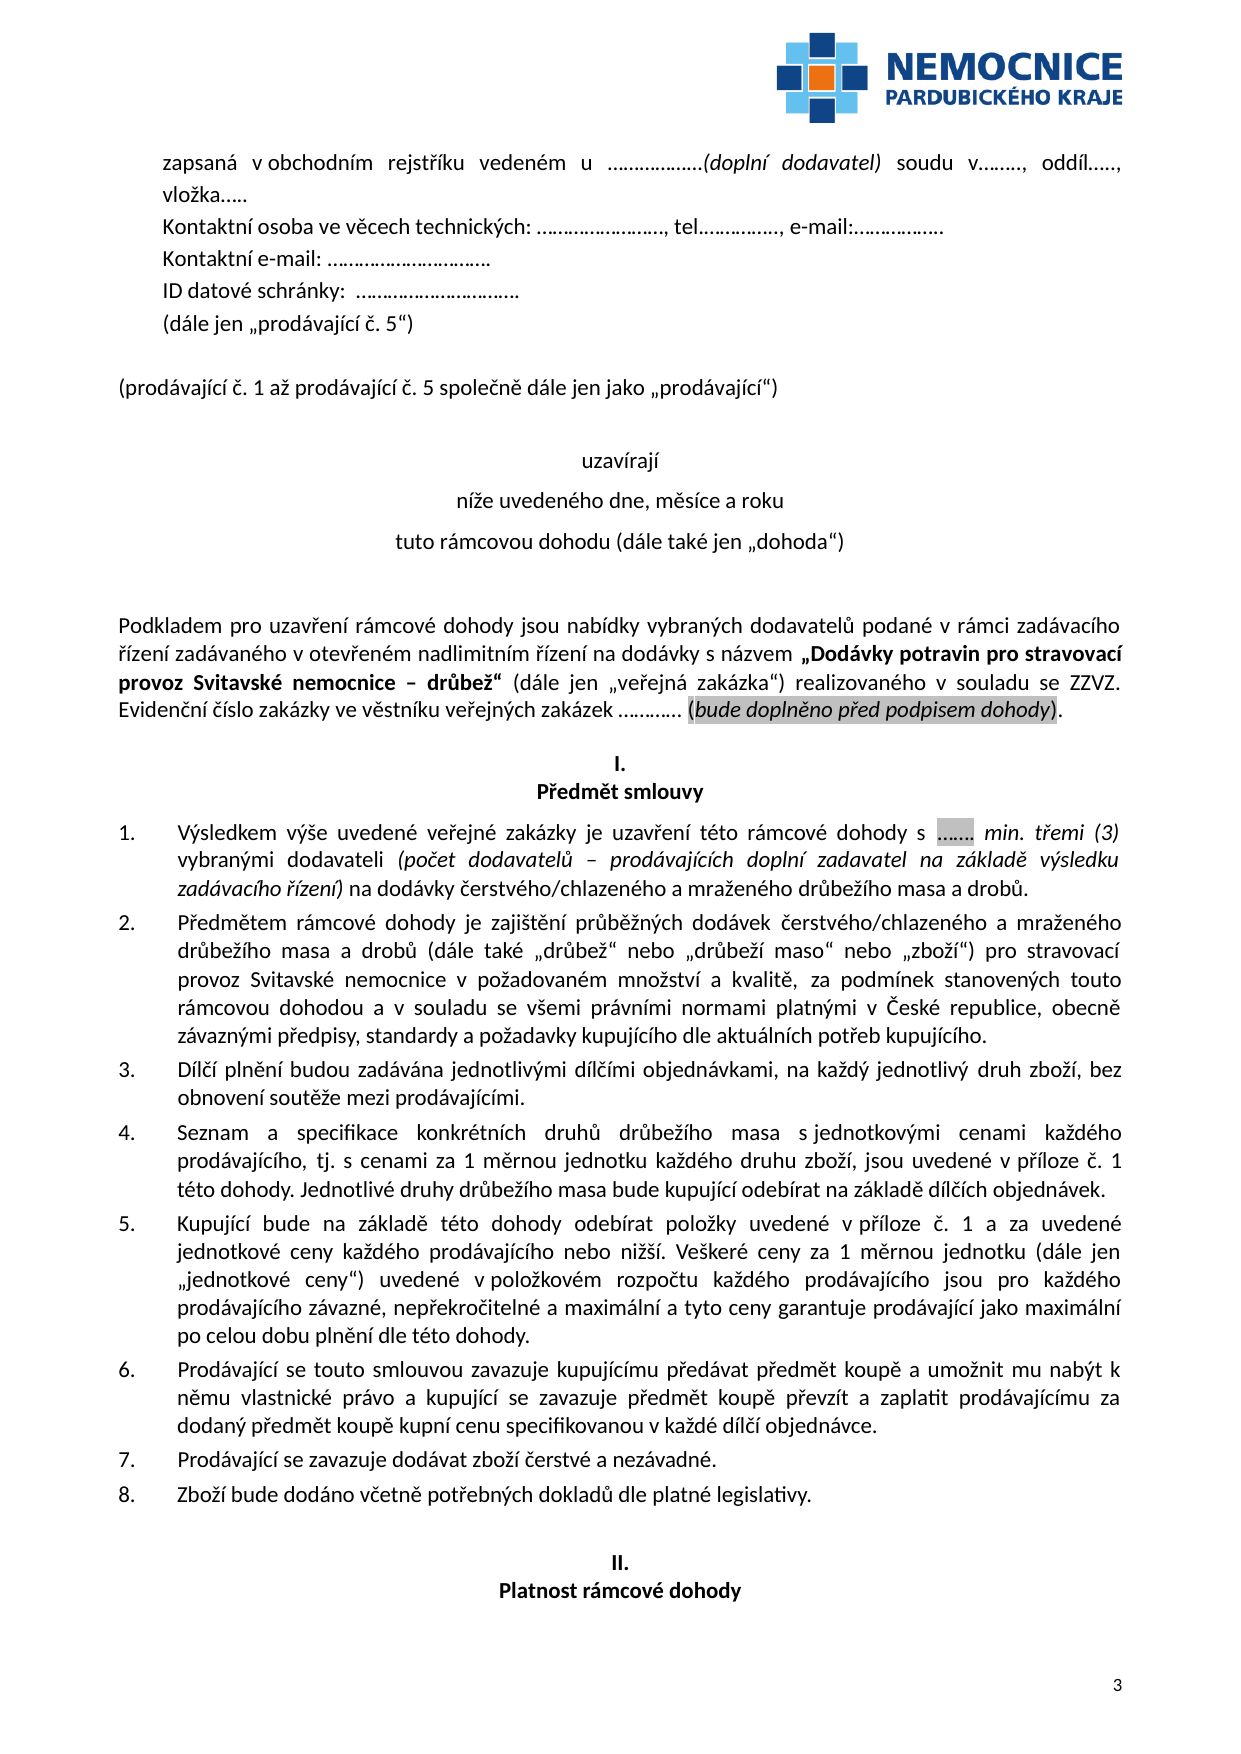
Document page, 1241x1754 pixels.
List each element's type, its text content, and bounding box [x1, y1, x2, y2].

text 6. Prodávající se touto smlouvou zavazuje kupujícímu předávat předmět koupě a umožnit mu nabýt k němu vlastnické právo a kupující se zavazuje předmět koupě převzít a zaplatit prodávajícímu za dodaný předmět koupě kupní cenu specifikovanou v každé dílčí objednávce. [118, 1355, 1122, 1439]
text Podkladem pro uzavření rámcové dohody jsou nabídky vybraných dodavatelů podané v rámci zadávacího řízení zadávaného v otevřeném nadlimitním řízení na dodávky s názvem „Dodávky potravin pro stravovací provoz Svitavské nemocnice – drůbež“ (dále jen „veřejná zakázka“) realizovaného v souladu se ZZVZ. Evidenční číslo zakázky ve věstníku veřejných zakázek ………… (bude doplněno před podpisem dohody). [118, 612, 1122, 724]
subtitle tuto rámcovou dohodu (dále také jen „dohoda“) [118, 527, 1122, 555]
list Předmětem rámcové dohody je zajištění průběžných dodávek čerstvého/chlazeného a mraženého drůbežího masa a drobů (dále také „drůbež“ nebo „drůbeží maso“ nebo „zboží“) pro stravovací provoz Svitavské nemocnice v požadovaném množství a kvalitě, za podmínek stanovených touto rámcovou dohodou a v souladu se všemi právními normami platnými v České republice, obecně závaznými předpisy, standardy a požadavky kupujícího dle aktuálních potřeb kupujícího. [118, 908, 1122, 1049]
text ID datové schránky: …………………………. [162, 276, 1122, 304]
list Výsledkem výše uvedené veřejné zakázky je uzavření této rámcové dohody s ……. min. třemi (3) vybranými dodavateli (počet dodavatelů – prodávajících doplní zadavatel na základě výsledku zadávacího řízení) na dodávky čerstvého/chlazeného a mraženého drůbežího masa a drobů. [118, 818, 1122, 902]
text Kontaktní e-mail: …………………………. [162, 244, 1122, 272]
text (dále jen „prodávající č. 5“) [162, 309, 1122, 337]
list Dílčí plnění budou zadávána jednotlivými dílčími objednávkami, na každý jednotlivý druh zboží, bez obnovení soutěže mezi prodávajícími. [118, 1055, 1122, 1111]
text Platnost rámcové dohody [118, 1576, 1122, 1604]
text (prodávající č. 1 až prodávající č. 5 společně dále jen jako „prodávající“) [118, 373, 1122, 401]
text zapsaná v obchodním rejstříku vedeném u ………………(doplní dodavatel) soudu v…….., oddíl….., vložka….. [162, 148, 1122, 208]
text 5. Kupující bude na základě této dohody odebírat položky uvedené v příloze č. 1 a za uvedené jednotkové ceny každého prodávajícího nebo nižší. Veškeré ceny za 1 měrnou jednotku (dále jen „jednotkové ceny“) uvedené v položkovém rozpočtu každého prodávajícího jsou pro každého prodávajícího závazné, nepřekročitelné a maximální a tyto ceny garantuje prodávající jako maximální po celou dobu plnění dle této dohody. [118, 1209, 1122, 1349]
text 7. Prodávající se zavazuje dodávat zboží čerstvé a nezávadné. [118, 1446, 1122, 1474]
text 8. Zboží bude dodáno včetně potřebných dokladů dle platné legislativy. [118, 1480, 1122, 1508]
text Kontaktní osoba ve věcech technických: ……………………, tel.………….., e-mail:…………….. [162, 212, 1122, 240]
text 4. Seznam a specifikace konkrétních druhů drůbežího masa s jednotkovými cenami každého prodávajícího, tj. s cenami za 1 měrnou jednotku každého druhu zboží, jsou uvedené v příloze č. 1 této dohody. Jednotlivé druhy drůbežího masa bude kupující odebírat na základě dílčích objednávek. [118, 1118, 1122, 1203]
picture [775, 31, 1123, 124]
text I. [118, 749, 1122, 777]
subtitle níže uvedeného dne, měsíce a roku [118, 486, 1122, 514]
text Předmět smlouvy [118, 777, 1122, 805]
text II. [118, 1548, 1122, 1576]
subtitle uzavírají [118, 446, 1122, 474]
